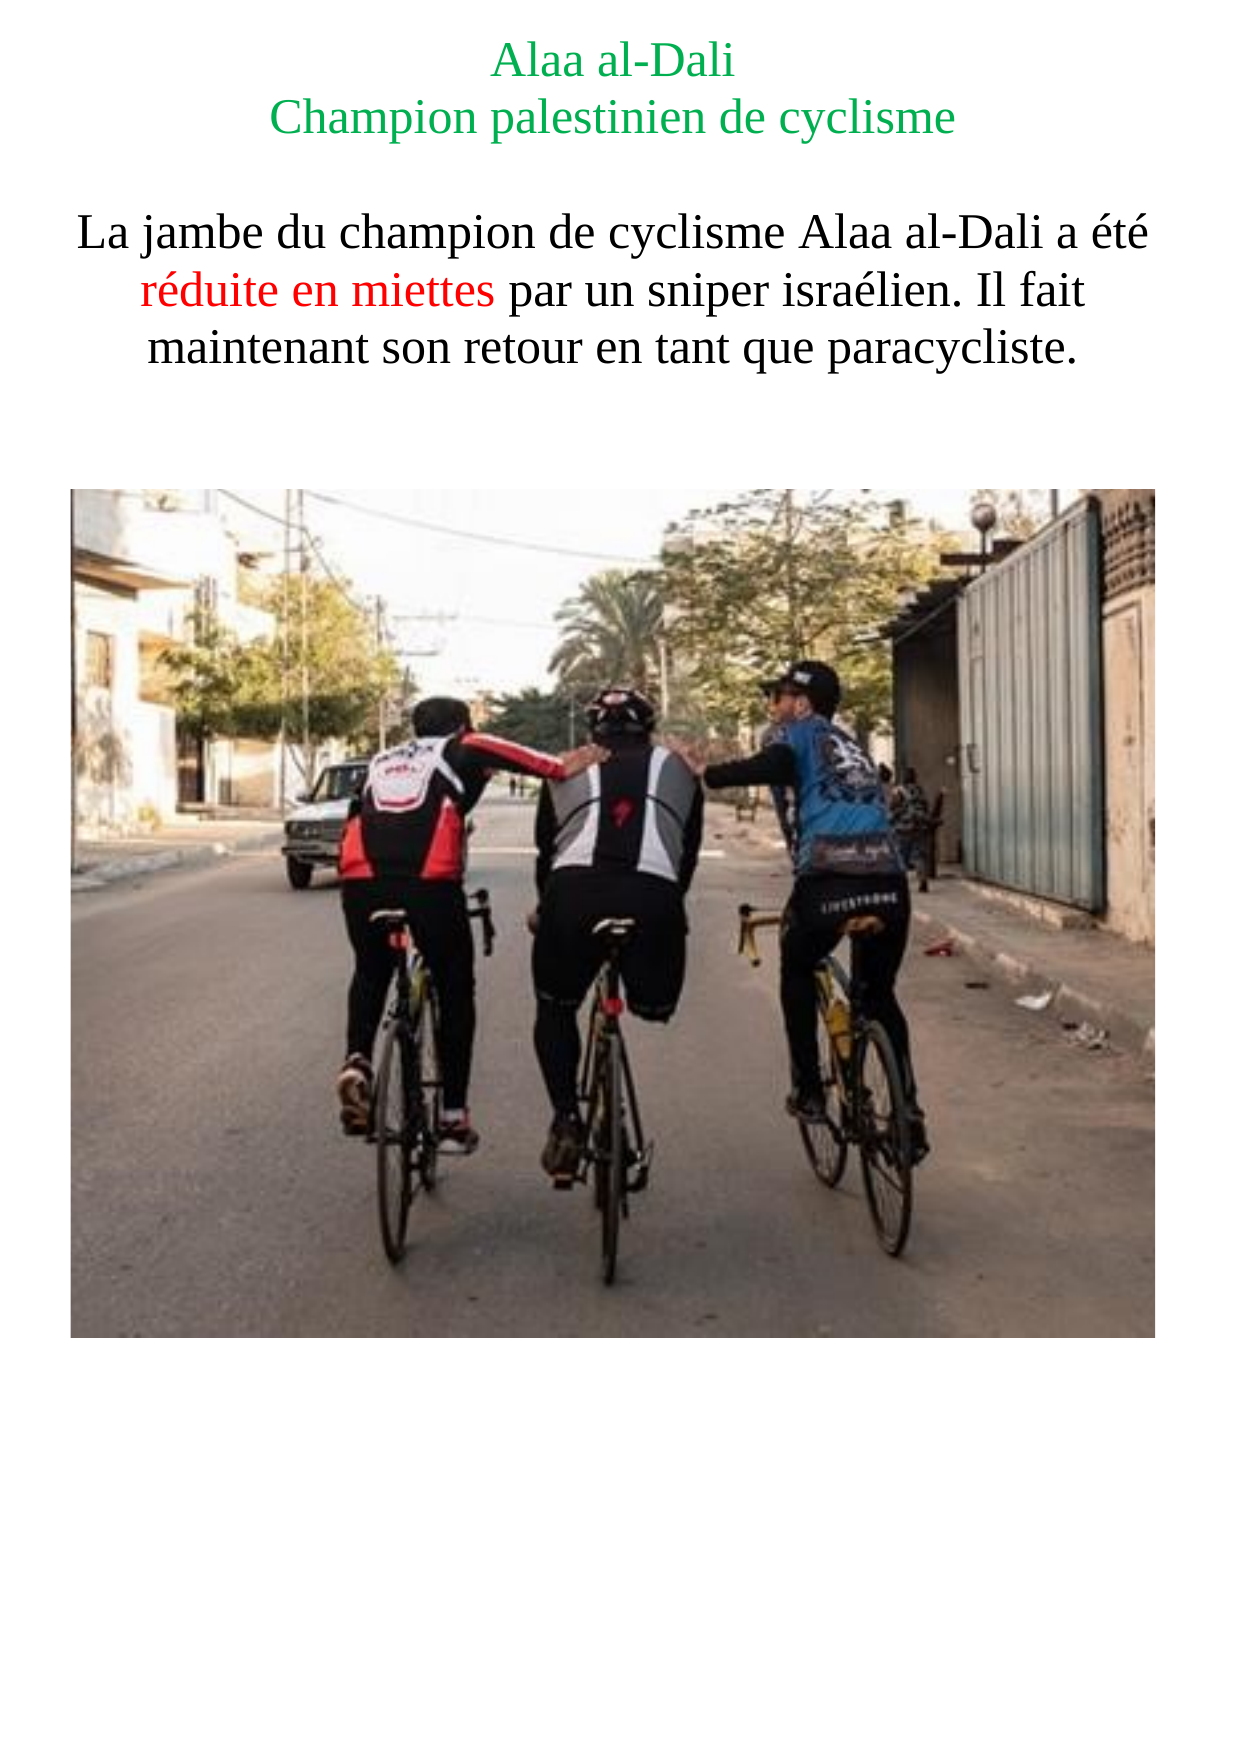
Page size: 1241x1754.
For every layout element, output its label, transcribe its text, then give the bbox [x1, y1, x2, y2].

text Champion palestinien de cyclisme [44, 87, 1181, 144]
text La jambe du champion de cyclisme Alaa al-Dali a été réduite en miettes par un sniper israélien. Il fait maintenant son retour en tant que paracycliste. [44, 144, 1181, 374]
picture [70, 489, 1156, 1338]
text Alaa al-Dali [44, 29, 1181, 87]
